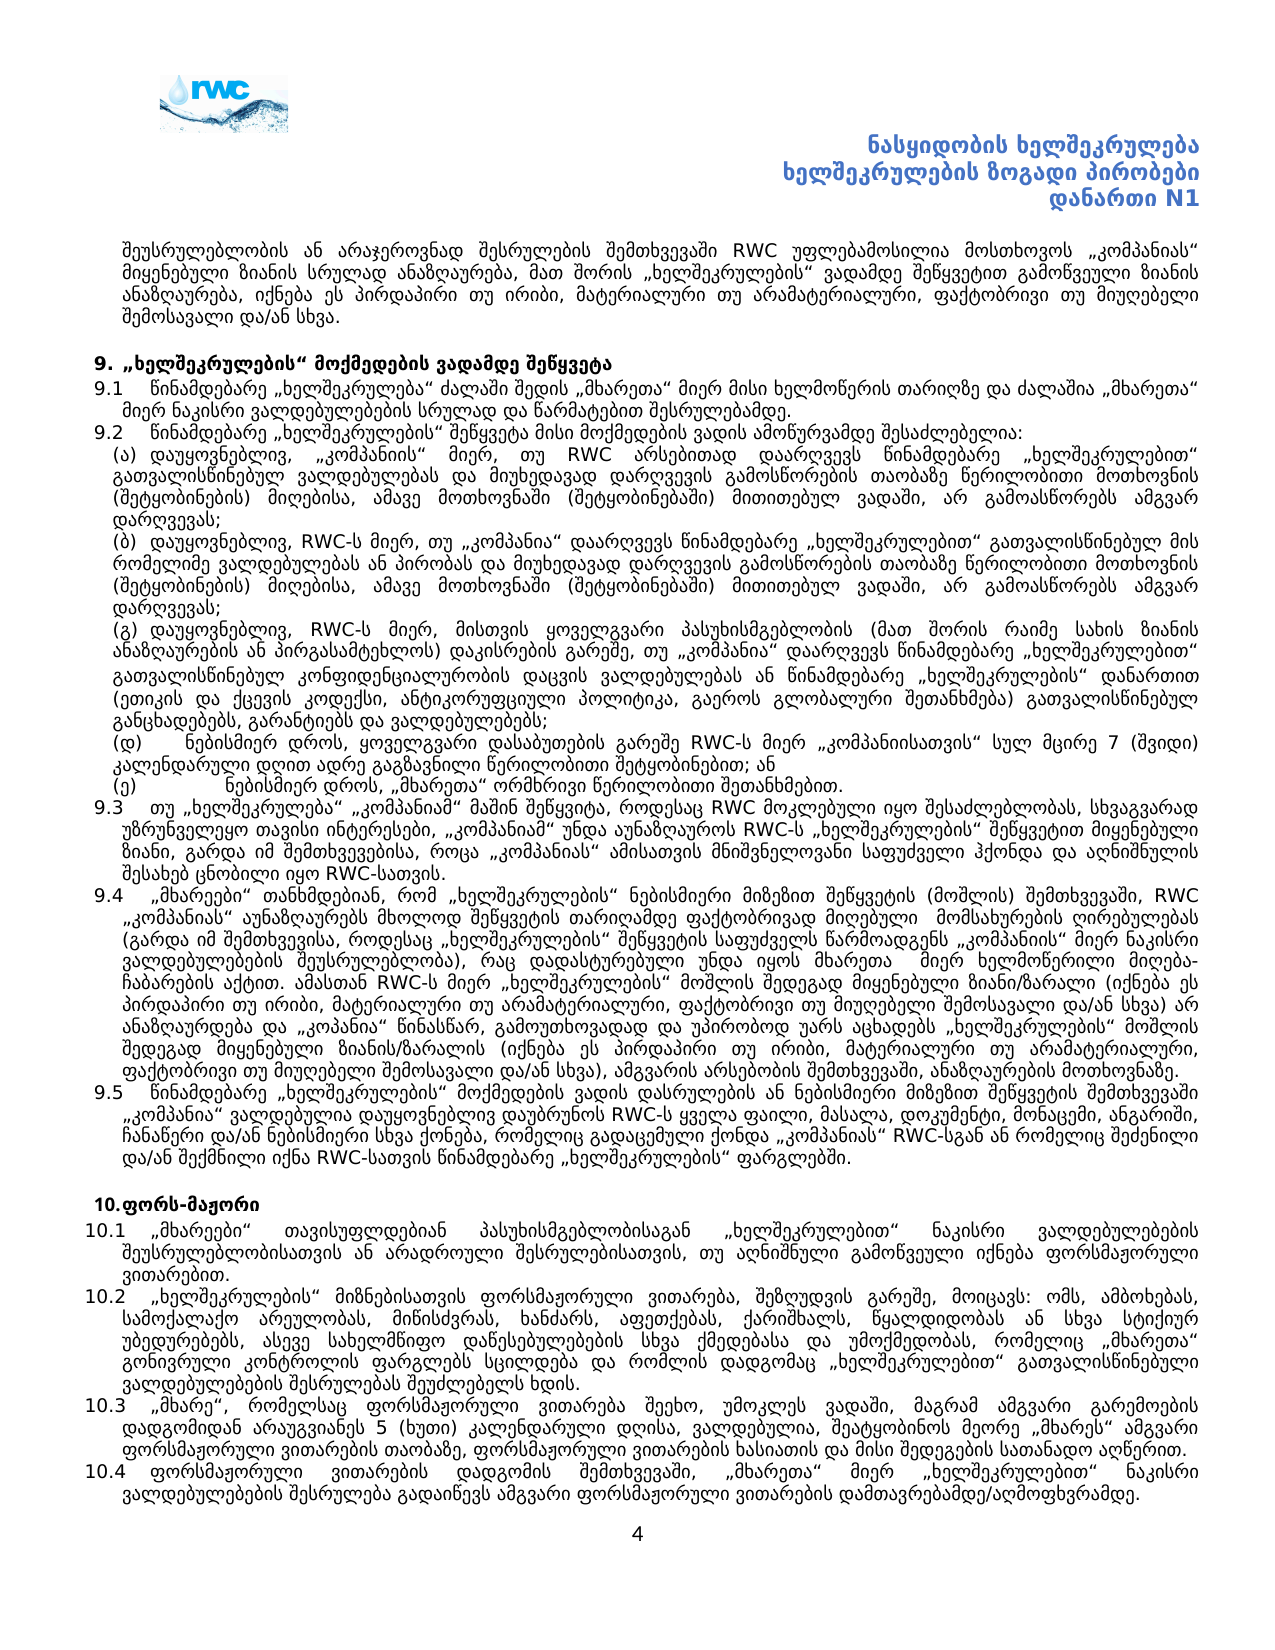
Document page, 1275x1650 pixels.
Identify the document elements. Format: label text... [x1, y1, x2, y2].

list ფორს-მაჟორი [94, 1191, 1200, 1217]
list წინამდებარე „ხელშეკრულების“ შეწყვეტა მისი მოქმედების ვადის ამოწურვამდე შესაძლებელია: [94, 422, 1200, 444]
list (ე) ნებისმიერ დროს, „მხარეთა“ ორმხრივი წერილობითი შეთანხმებით. [94, 775, 1200, 797]
list წინამდებარე „ხელშეკრულება“ ძალაში შედის „მხარეთა“ მიერ მისი ხელმოწერის თარიღზე და ძალაშია „მხარეთა“ მიერ ნაკისრი ვალდებულებების სრულად და წარმატებით შესრულებამდე. [94, 378, 1200, 422]
list წინამდებარე „ხელშეკრულების“ მოქმედების ვადის დასრულების ან ნებისმიერი მიზეზით შეწყვეტის შემთხვევაში „კომპანია“ ვალდებულია დაუყოვნებლივ დაუბრუნოს RWC-ს ყველა ფაილი, მასალა, დოკუმენტი, მონაცემი, ანგარიში, ჩანაწერი და/ან ნებისმიერი სხვა ქონება, რომელიც გადაცემული ქონდა „კომპანიას“ RWC-სგან ან რომელიც შეძენილი და/ან შექმნილი იქნა RWC-სათვის წინამდებარე „ხელშეკრულების“ ფარგლებში. [94, 1082, 1200, 1169]
list ფორსმაჟორული ვითარების დადგომის შემთხვევაში, „მხარეთა“ მიერ „ხელშეკრულებით“ ნაკისრი ვალდებულებების შესრულება გადაიწევს ამგვარი ფორსმაჟორული ვითარების დამთავრებამდე/აღმოფხვრამდე. [84, 1461, 1200, 1505]
list (გ) დაუყოვნებლივ, RWC-ს მიერ, მისთვის ყოველგვარი პასუხისმგებლობის (მათ შორის რაიმე სახის ზიანის ანაზღაურების ან პირგასამტეხლოს) დაკისრების გარეშე, თუ „კომპანია“ დაარღვევს წინამდებარე „ხელშეკრულებით“ გათვალისწინებულ კონფიდენციალურობის დაცვის ვალდებულებას ან წინამდებარე „ხელშეკრულების“ დანართით (ეთიკის და ქცევის კოდექსი, ანტიკორუფციული პოლიტიკა, გაეროს გლობალური შეთანხმება) გათვალისწინებულ განცხადებებს, გარანტიებს და ვალდებულებებს; [75, 619, 1200, 732]
picture [159, 75, 289, 133]
list „ხელშეკრულების“ მოქმედების ვადამდე შეწყვეტა [94, 353, 1200, 375]
list „ხელშეკრულების“ მიზნებისათვის ფორსმაჟორული ვითარება, შეზღუდვის გარეშე, მოიცავს: ომს, ამბოხებას, სამოქალაქო არეულობას, მიწისძვრას, ხანძარს, აფეთქებას, ქარიშხალს, წყალდიდობას ან სხვა სტიქიურ უბედურებებს, ასევე სახელმწიფო დაწესებულებების სხვა ქმედებასა და უმოქმედობას, რომელიც „მხარეთა“ გონივრული კონტროლის ფარგლებს სცილდება და რომლის დადგომაც „ხელშეკრულებით“ გათვალისწინებული ვალდებულებების შესრულებას შეუძლებელს ხდის. [84, 1286, 1200, 1395]
list (ბ) დაუყოვნებლივ, RWC-ს მიერ, თუ „კომპანია“ დაარღვევს წინამდებარე „ხელშეკრულებით“ გათვალისწინებულ მის რომელიმე ვალდებულებას ან პირობას და მიუხედავად დარღვევის გამოსწორების თაობაზე წერილობითი მოთხოვნის (შეტყობინების) მიღებისა, ამავე მოთხოვნაში (შეტყობინებაში) მითითებულ ვადაში, არ გამოასწორებს ამგვარ დარღვევას; [94, 531, 1200, 619]
list „მხარეები“ თავისუფლდებიან პასუხისმგებლობისაგან „ხელშეკრულებით“ ნაკისრი ვალდებულებების შეუსრულებლობისათვის ან არადროული შესრულებისათვის, თუ აღნიშნული გამოწვეული იქნება ფორსმაჟორული ვითარებით. [84, 1220, 1200, 1286]
list თუ „ხელშეკრულება“ „კომპანიამ“ მაშინ შეწყვიტა, როდესაც RWC მოკლებული იყო შესაძლებლობას, სხვაგვარად უზრუნველეყო თავისი ინტერესები, „კომპანიამ“ უნდა აუნაზღაუროს RWC-ს „ხელშეკრულების“ შეწყვეტით მიყენებული ზიანი, გარდა იმ შემთხვევებისა, როცა „კომპანიას“ ამისათვის მნიშვნელოვანი საფუძველი ჰქონდა და აღნიშნულის შესახებ ცნობილი იყო RWC-სათვის. [94, 797, 1200, 885]
list „მხარეები“ თანხმდებიან, რომ „ხელშეკრულების“ ნებისმიერი მიზეზით შეწყვეტის (მოშლის) შემთხვევაში, RWC „კომპანიას“ აუნაზღაურებს მხოლოდ შეწყვეტის თარიღამდე ფაქტობრივად მიღებული მომსახურების ღირებულებას (გარდა იმ შემთხვევისა, როდესაც „ხელშეკრულების“ შეწყვეტის საფუძველს წარმოადგენს „კომპანიის“ მიერ ნაკისრი ვალდებულებების შეუსრულებლობა), რაც დადასტურებული უნდა იყოს მხარეთა მიერ ხელმოწერილი მიღება-ჩაბარების აქტით. ამასთან RWC-ს მიერ „ხელშეკრულების“ მოშლის შედეგად მიყენებული ზიანი/ზარალი (იქნება ეს პირდაპირი თუ ირიბი, მატერიალური თუ არამატერიალური, ფაქტობრივი თუ მიუღებელი შემოსავალი და/ან სხვა) არ ანაზღაურდება და „კოპანია“ წინასწარ, გამოუთხოვადად და უპირობოდ უარს აცხადებს „ხელშეკრულების“ მოშლის შედეგად მიყენებული ზიანის/ზარალის (იქნება ეს პირდაპირი თუ ირიბი, მატერიალური თუ არამატერიალური, ფაქტობრივი თუ მიუღებელი შემოსავალი და/ან სხვა), ამგვარის არსებობის შემთხვევაში, ანაზღაურების მოთხოვნაზე. [94, 885, 1200, 1082]
list (დ) ნებისმიერ დროს, ყოველგვარი დასაბუთების გარეშე RWC-ს მიერ „კომპანიისათვის“ სულ მცირე 7 (შვიდი) კალენდარული დღით ადრე გაგზავნილი წერილობითი შეტყობინებით; ან [94, 732, 1200, 775]
list „მხარე“, რომელსაც ფორსმაჟორული ვითარება შეეხო, უმოკლეს ვადაში, მაგრამ ამგვარი გარემოების დადგომიდან არაუგვიანეს 5 (ხუთი) კალენდარული დღისა, ვალდებულია, შეატყობინოს მეორე „მხარეს“ ამგვარი ფორსმაჟორული ვითარების თაობაზე, ფორსმაჟორული ვითარების ხასიათის და მისი შედეგების სათანადო აღწერით. [84, 1395, 1200, 1461]
list (ა) დაუყოვნებლივ, „კომპანიის“ მიერ, თუ RWC არსებითად დაარღვევს წინამდებარე „ხელშეკრულებით“ გათვალისწინებულ ვალდებულებას და მიუხედავად დარღვევის გამოსწორების თაობაზე წერილობითი მოთხოვნის (შეტყობინების) მიღებისა, ამავე მოთხოვნაში (შეტყობინებაში) მითითებულ ვადაში, არ გამოასწორებს ამგვარ დარღვევას; [94, 444, 1200, 531]
